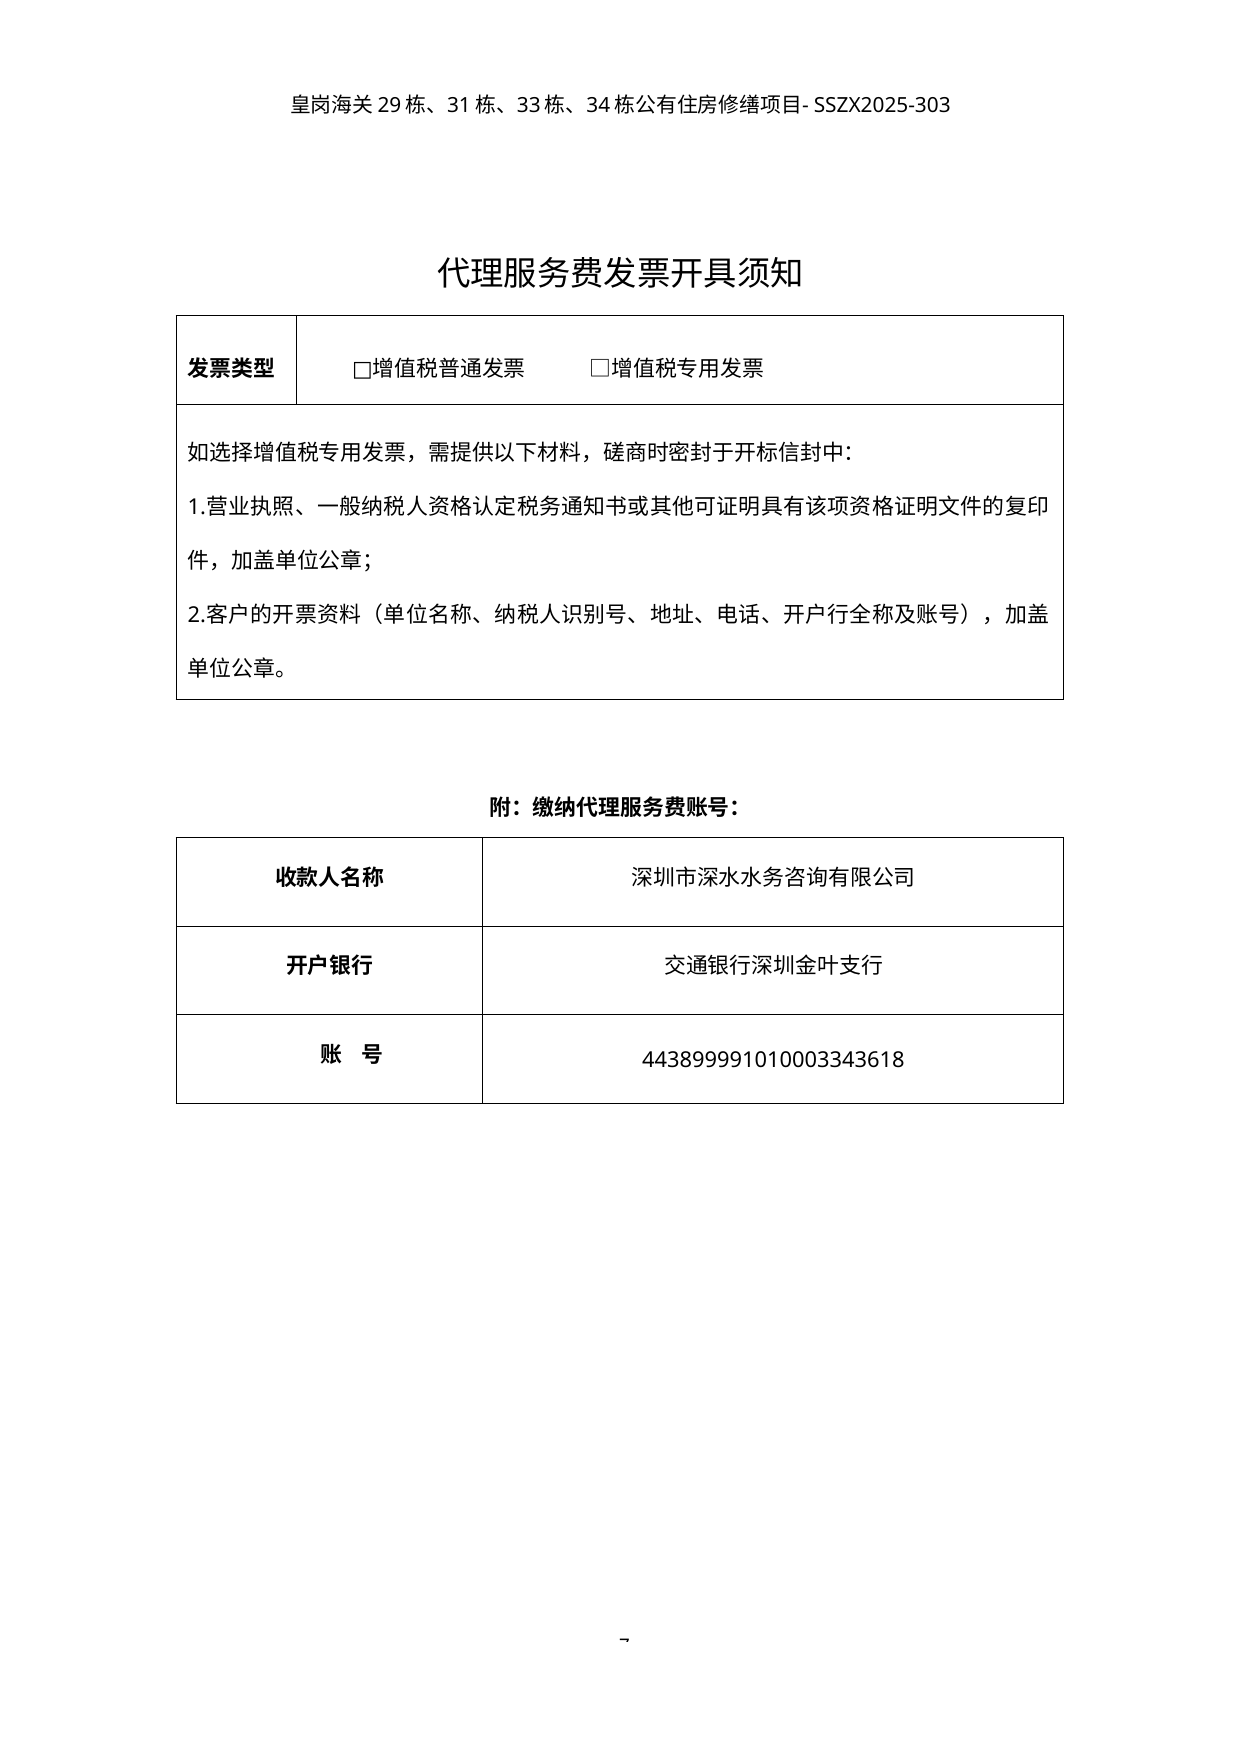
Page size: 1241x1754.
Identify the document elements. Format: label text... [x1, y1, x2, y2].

table_cell 如选择增值税专用发票，需提供以下材料，磋商时密封于开标信封中： 1.营业执照、一般纳税人资格认定税务通知书或其他可证明具有该项资格证明文件的复印件，加盖单位公章； 2.客户的开票资料（单位名称、纳税人识别号、地址、电话、开户行全称及账号），加盖单位公章。 [177, 405, 1063, 699]
table_cell 交通银行深圳金叶支行 [483, 927, 1063, 1014]
table_header □增值税普通发票 □增值税专用发票 [297, 316, 1063, 404]
table_header 收款人名称 [177, 838, 482, 926]
table_header 发票类型 [177, 316, 296, 404]
table_cell 443899991010003343618 [483, 1015, 1063, 1103]
text 代理服务费发票开具须知 [148, 238, 1092, 303]
table_header 深圳市深水水务咨询有限公司 [483, 838, 1063, 926]
table_cell 开户银行 [177, 927, 482, 1014]
text 附：缴纳代理服务费账号： [148, 789, 1092, 821]
table_cell 账 号 [177, 1015, 482, 1103]
